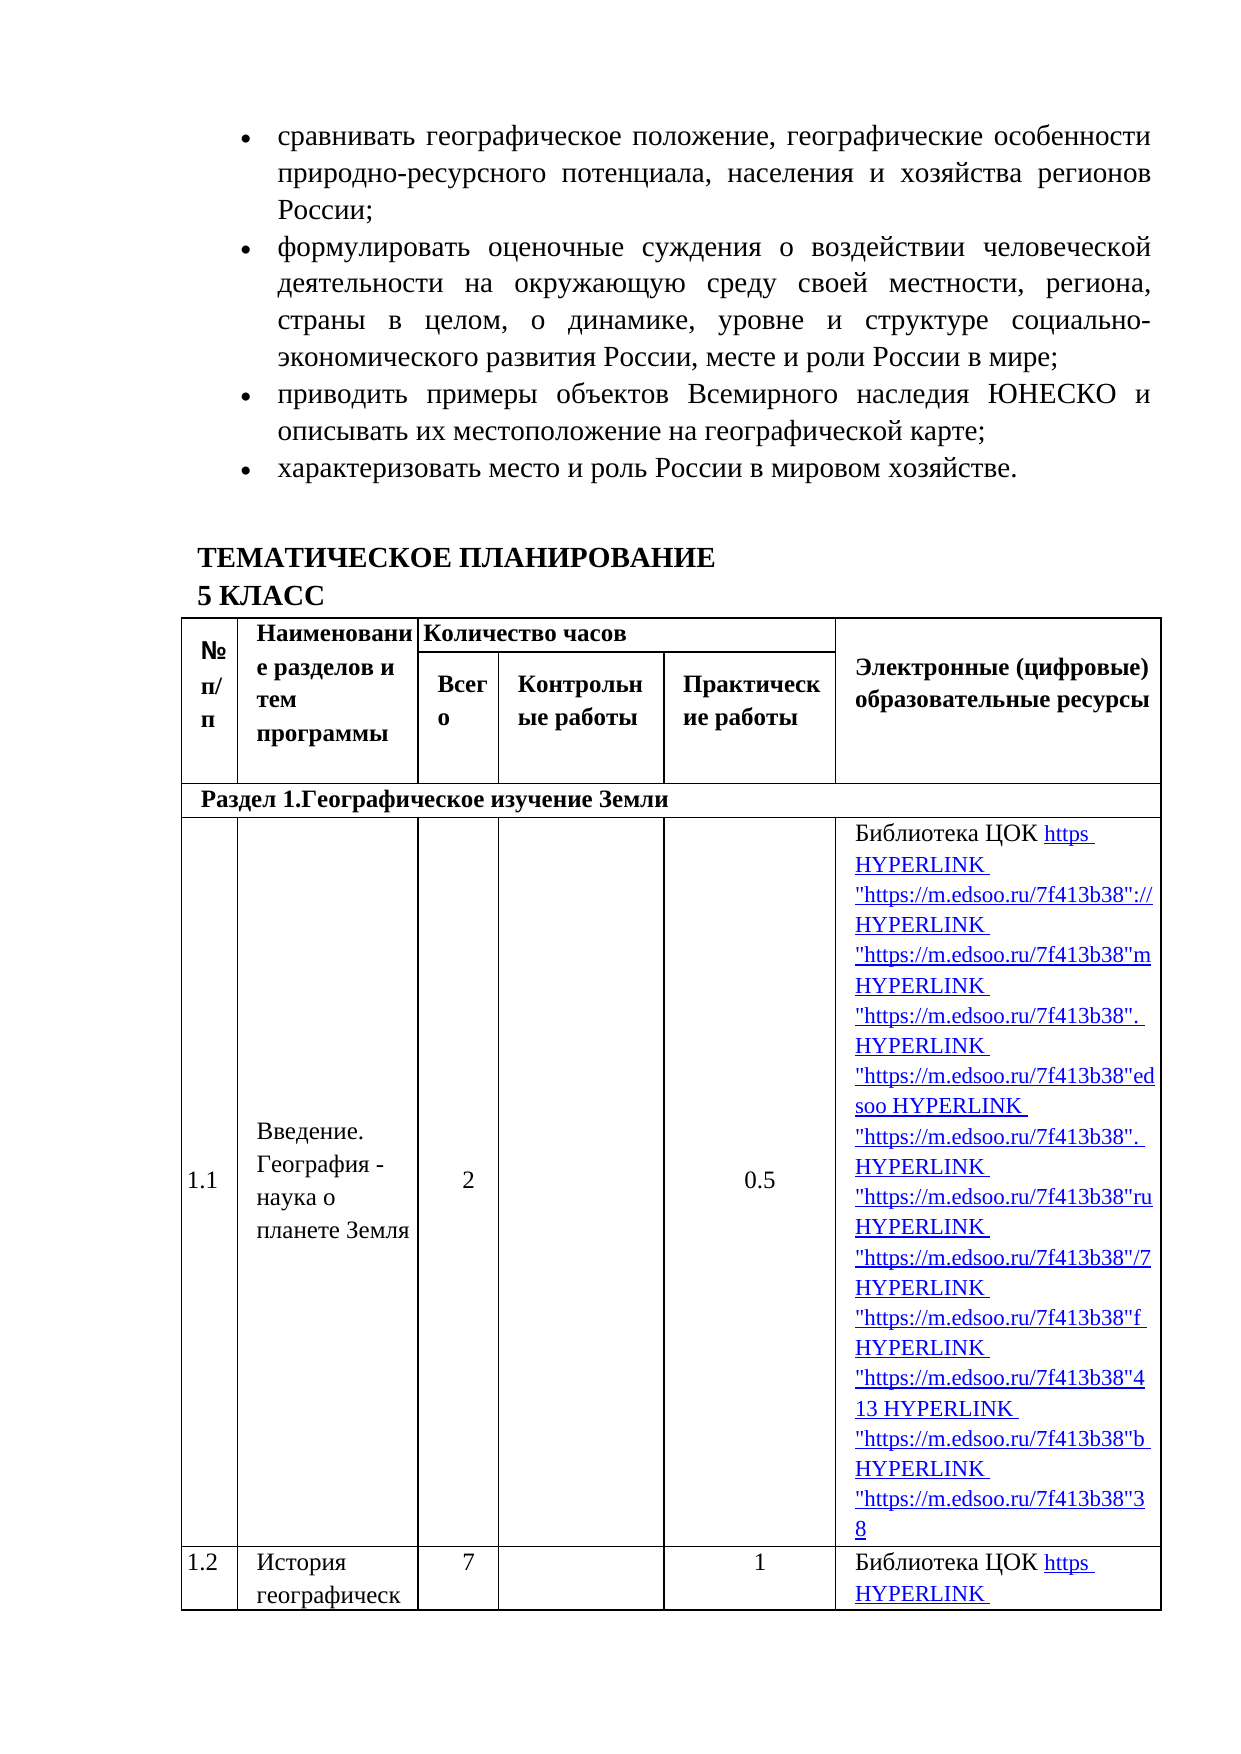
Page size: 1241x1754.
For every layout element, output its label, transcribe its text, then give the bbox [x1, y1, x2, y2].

table_cell Практические работы [665, 653, 835, 782]
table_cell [238, 1547, 417, 1609]
table_cell Всего [419, 653, 498, 782]
table_cell [499, 818, 663, 1546]
list сравнивать географическое положение, географические особенности природно-ресурсного потенциала, населения и хозяйства регионов России; [240, 118, 1152, 225]
list приводить примеры объектов Всемирного наследия ЮНЕСКО и описывать их местоположение на географической карте; [240, 376, 1152, 447]
text ТЕМАТИЧЕСКОЕ ПЛАНИРОВАНИЕ [190, 540, 1152, 573]
table_cell 1.2 [182, 1547, 237, 1609]
text 5 КЛАСС [190, 578, 1152, 612]
table_header Количество часов [419, 619, 835, 651]
table_cell 0.5 [665, 818, 835, 1546]
table_cell [499, 1547, 663, 1609]
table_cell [836, 1547, 1160, 1609]
table_cell 2 [419, 818, 498, 1546]
table_cell 1 [665, 1547, 835, 1609]
table_cell Введение. География - наука о планете Земля [238, 818, 417, 1546]
list характеризовать место и роль России в мировом хозяйстве. [240, 450, 1152, 483]
table_cell Раздел 1.Географическое изучение Земли [182, 784, 1160, 817]
table_header Электронные (цифровые) образовательные ресурсы [836, 619, 1160, 782]
table_cell 7 [419, 1547, 498, 1609]
table_header Наименование разделов и тем программы [238, 619, 417, 782]
table_header № п/п [182, 619, 237, 782]
table_cell 1.1 [182, 818, 237, 1546]
table_cell Контрольные работы [499, 653, 663, 782]
list формулировать оценочные суждения о воздействии человеческой деятельности на окружающую среду своей местности, региона, страны в целом, о динамике, уровне и структуре социально-экономического развития России, месте и роли России в мире; [240, 229, 1152, 373]
